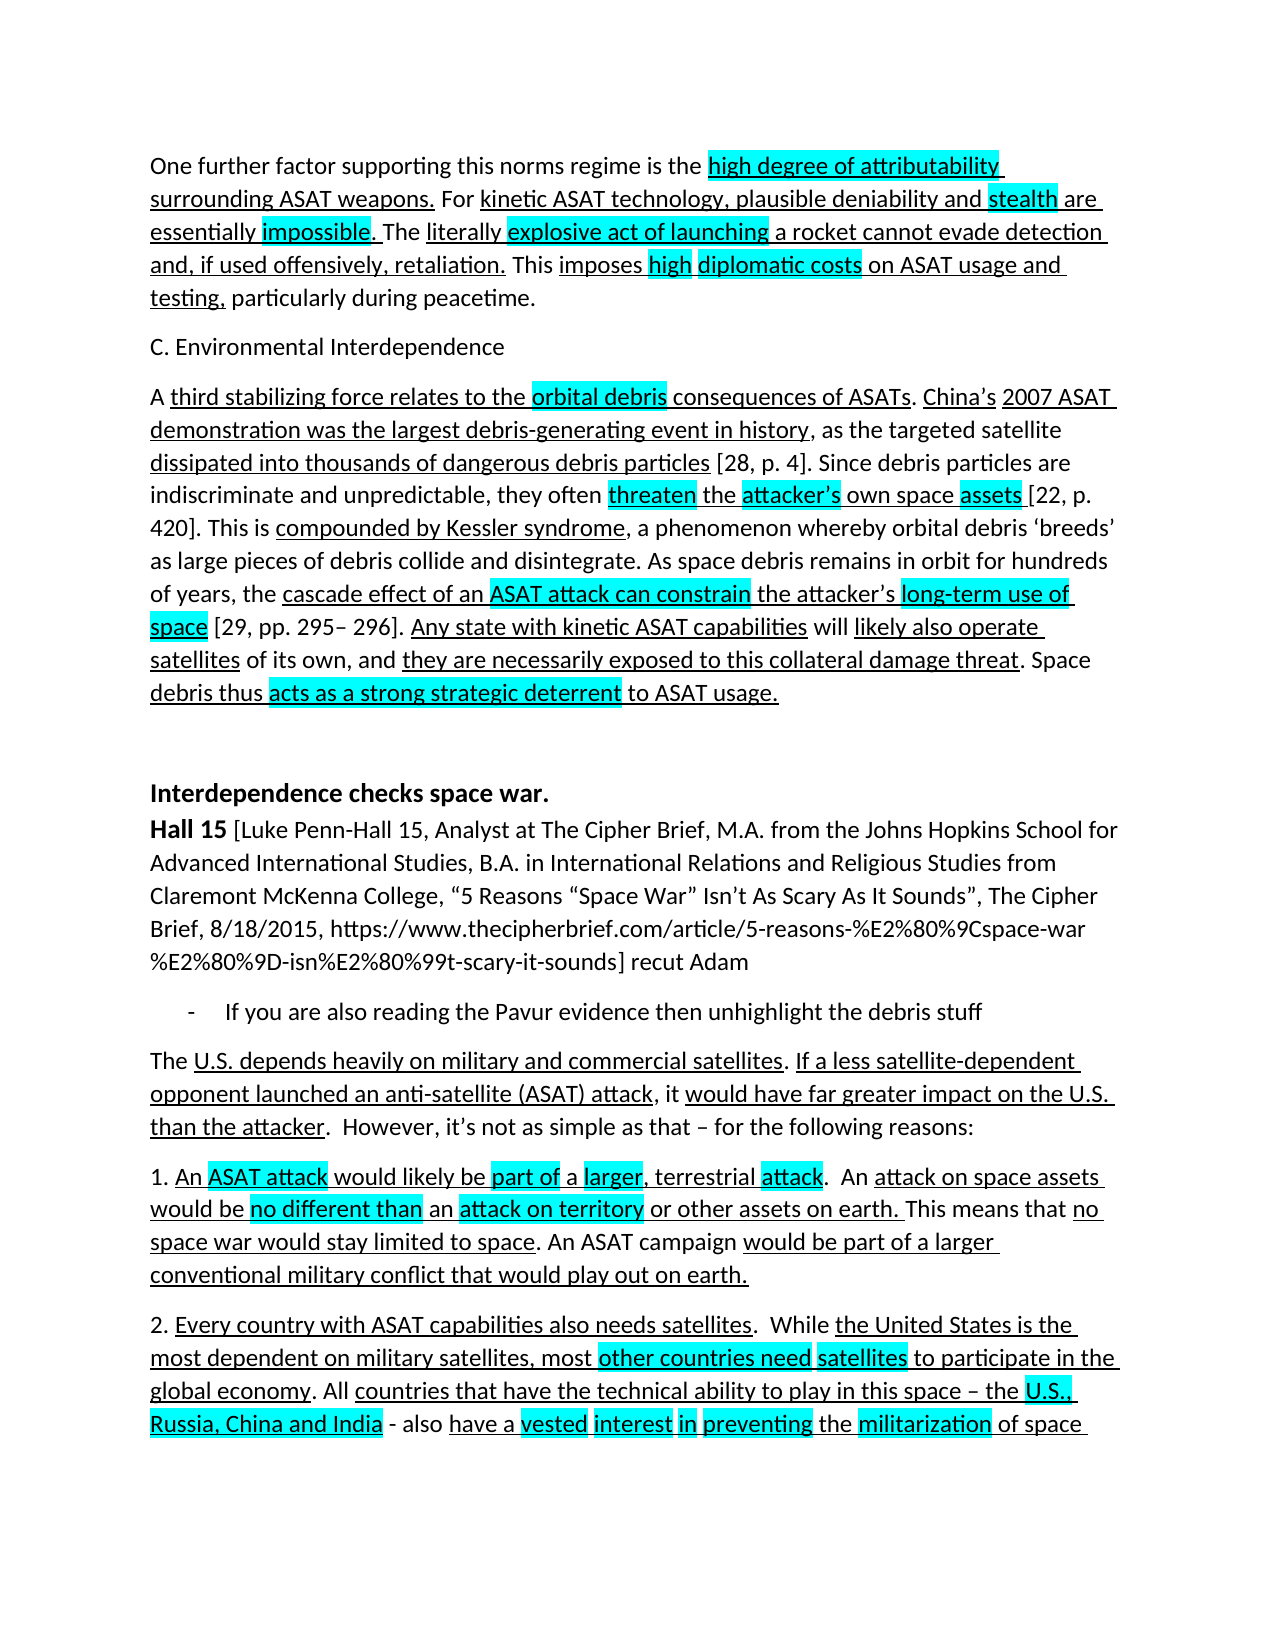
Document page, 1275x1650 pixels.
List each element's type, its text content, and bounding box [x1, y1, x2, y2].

text Hall 15 [Luke Penn-Hall 15, Analyst at The Cipher Brief, M.A. from the Johns Hopkins School for Advanced International Studies, B.A. in International Relations and Religious Studies from Claremont McKenna College, “5 Reasons “Space War” Isn’t As Scary As It Sounds”, The Cipher Brief, 8/18/2015, https://www.thecipherbrief.com/article/5-reasons-%E2%80%9Cspace-war%E2%80%9D-isn%E2%80%99t-scary-it-sounds] recut Adam [150, 812, 1125, 977]
text One further factor supporting this norms regime is the high degree of attributability surrounding ASAT weapons. For kinetic ASAT technology, plausible deniability and stealth are essentially impossible. The literally explosive act of launching a rocket cannot evade detection and, if used offensively, retaliation. This imposes high diplomatic costs on ASAT usage and testing, particularly during peacetime. [150, 150, 1125, 312]
text C. Environmental Interdependence [150, 331, 1125, 362]
text 1. An ASAT attack would likely be part of a larger, terrestrial attack. An attack on space assets would be no different than an attack on territory or other assets on earth. This means that no space war would stay limited to space. An ASAT campaign would be part of a larger conventional military conflict that would play out on earth. [150, 1161, 1125, 1290]
text The U.S. depends heavily on military and commercial satellites. If a less satellite-dependent opponent launched an anti-satellite (ASAT) attack, it would have far greater impact on the U.S. than the attacker. However, it’s not as simple as that – for the following reasons: [150, 1045, 1125, 1142]
text A third stabilizing force relates to the orbital debris consequences of ASATs. China’s 2007 ASAT demonstration was the largest debris-generating event in history, as the targeted satellite dissipated into thousands of dangerous debris particles [28, p. 4]. Since debris particles are indiscriminate and unpredictable, they often threaten the attacker’s own space assets [22, p. 420]. This is compounded by Kessler syndrome, a phenomenon whereby orbital debris ‘breeds’ as large pieces of debris collide and disintegrate. As space debris remains in orbit for hundreds of years, the cascade effect of an ASAT attack can constrain the attacker’s long-term use of space [29, pp. 295– 296]. Any state with kinetic ASAT capabilities will likely also operate satellites of its own, and they are necessarily exposed to this collateral damage threat. Space debris thus acts as a strong strategic deterrent to ASAT usage. [150, 381, 1125, 708]
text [150, 1309, 1125, 1438]
list If you are also reading the Pavur evidence then unhighlight the debris stuff [187, 996, 1125, 1026]
subtitle Interdependence checks space war. [150, 776, 1125, 809]
